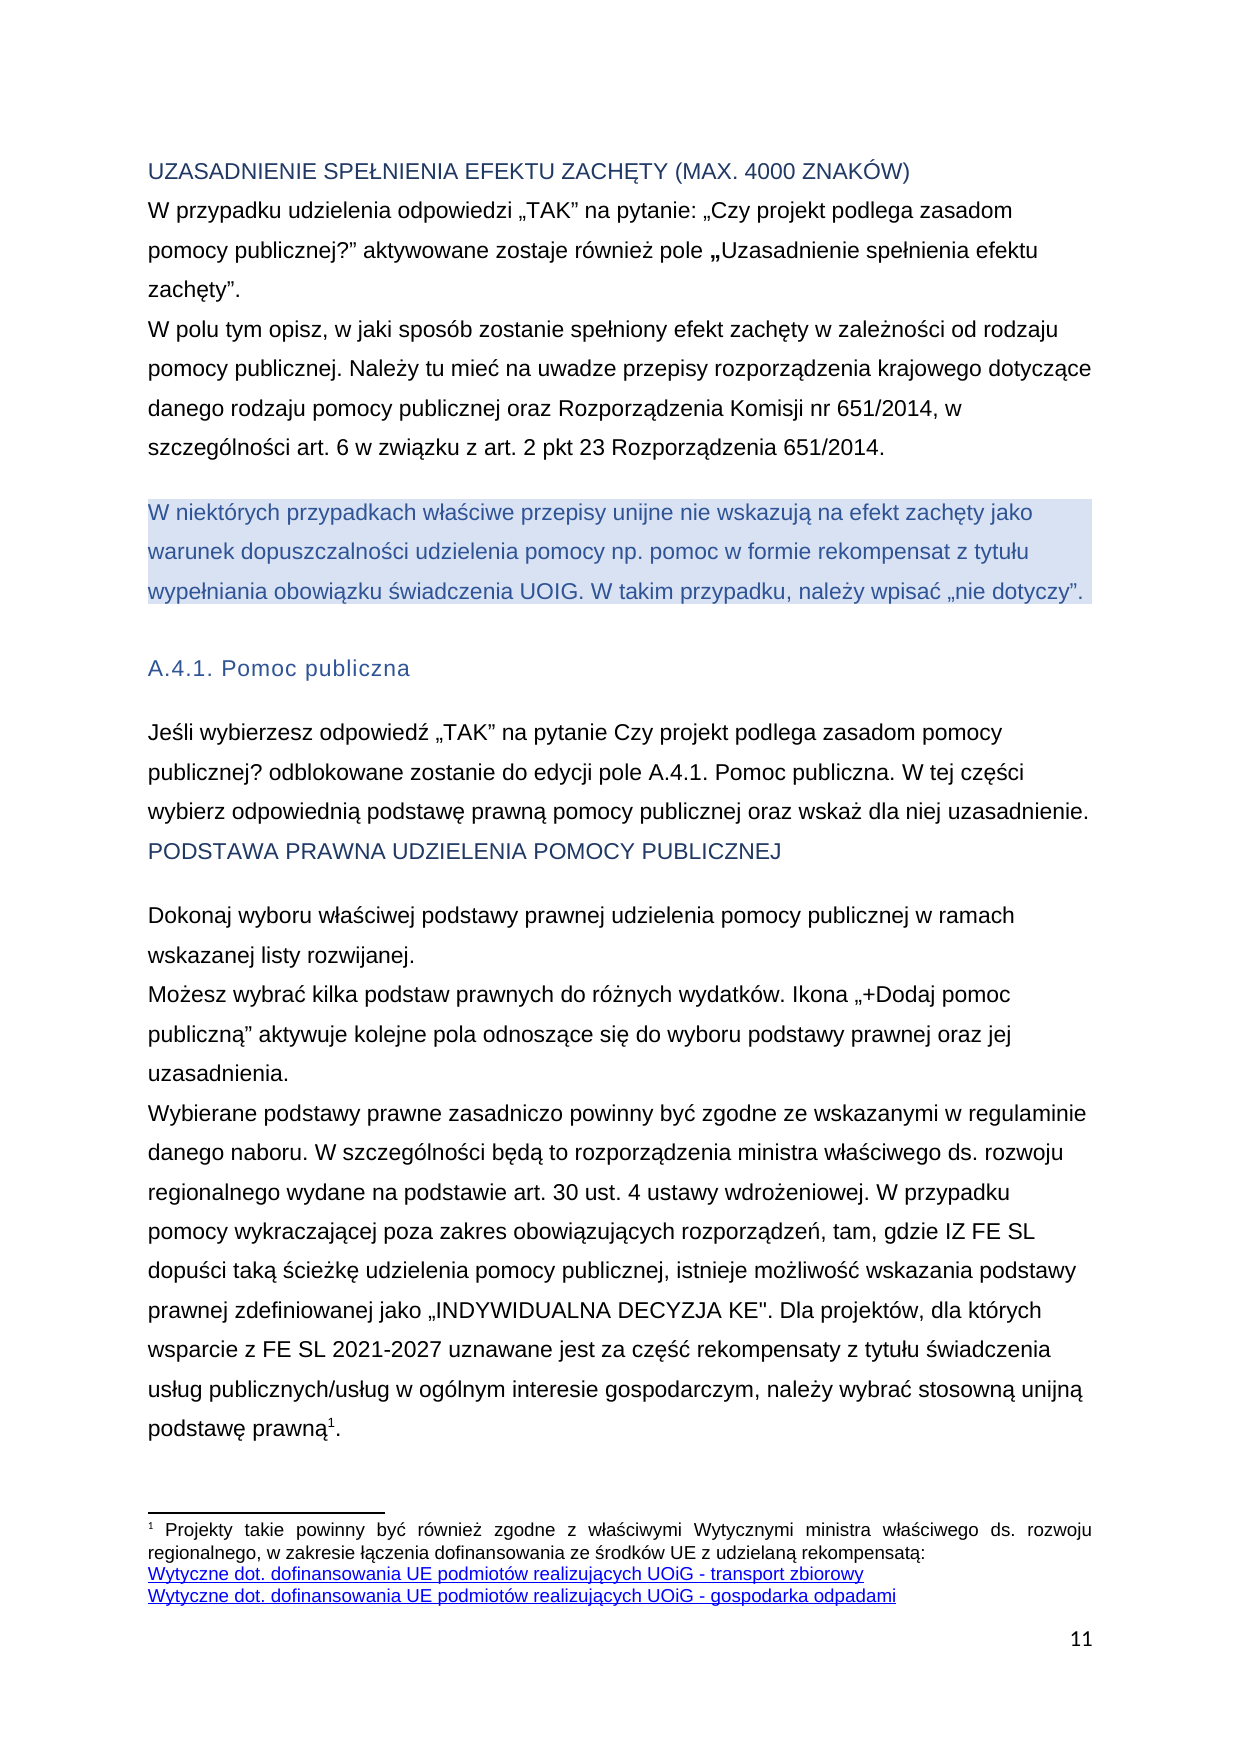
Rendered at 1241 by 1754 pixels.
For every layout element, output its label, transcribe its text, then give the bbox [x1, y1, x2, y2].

text Możesz wybrać kilka podstaw prawnych do różnych wydatków. Ikona „+Dodaj pomoc publiczną” aktywuje kolejne pola odnoszące się do wyboru podstawy prawnej oraz jej uzasadnienia. [148, 981, 1092, 1086]
text W przypadku udzielenia odpowiedzi „TAK” na pytanie: „Czy projekt podlega zasadom pomocy publicznej?” aktywowane zostaje również pole „Uzasadnienie spełnienia efektu zachęty”. [148, 197, 1092, 303]
text PODSTAWA PRAWNA UDZIELENIA POMOCY PUBLICZNEJ [148, 838, 1092, 864]
text UZASADNIENIE SPEŁNIENIA EFEKTU ZACHĘTY (MAX. 4000 ZNAKÓW) [148, 158, 1092, 184]
text Wybierane podstawy prawne zasadniczo powinny być zgodne ze wskazanymi w regulaminie danego naboru. W szczególności będą to rozporządzenia ministra właściwego ds. rozwoju regionalnego wydane na podstawie art. 30 ust. 4 ustawy wdrożeniowej. W przypadku pomocy wykraczającej poza zakres obowiązujących rozporządzeń, tam, gdzie IZ FE SL dopuści taką ścieżkę udzielenia pomocy publicznej, istnieje możliwość wskazania podstawy prawnej zdefiniowanej jako „INDYWIDUALNA DECYZJA KE". Dla projektów, dla których wsparcie z FE SL 2021-2027 uznawane jest za część rekompensaty z tytułu świadczenia usług publicznych/usług w ogólnym interesie gospodarczym, należy wybrać stosowną unijną podstawę prawną. [148, 1099, 1092, 1442]
subtitle A.4.1. Pomoc publiczna [148, 655, 1092, 681]
text W niektórych przypadkach właściwe przepisy unijne nie wskazują na efekt zachęty jako warunek dopuszczalności udzielenia pomocy np. pomoc w formie rekompensat z tytułu wypełniania obowiązku świadczenia UOIG. W takim przypadku, należy wpisać „nie dotyczy”. [148, 499, 1092, 604]
text Jeśli wybierzesz odpowiedź „TAK” na pytanie Czy projekt podlega zasadom pomocy publicznej? odblokowane zostanie do edycji pole A.4.1. Pomoc publiczna. W tej części wybierz odpowiednią podstawę prawną pomocy publicznej oraz wskaż dla niej uzasadnienie. [148, 719, 1092, 824]
text W polu tym opisz, w jaki sposób zostanie spełniony efekt zachęty w zależności od rodzaju pomocy publicznej. Należy tu mieć na uwadze przepisy rozporządzenia krajowego dotyczące danego rodzaju pomocy publicznej oraz Rozporządzenia Komisji nr 651/2014, w szczególności art. 6 w związku z art. 2 pkt 23 Rozporządzenia 651/2014. [148, 316, 1092, 461]
text Dokonaj wyboru właściwej podstawy prawnej udzielenia pomocy publicznej w ramach wskazanej listy rozwijanej. [148, 902, 1092, 968]
